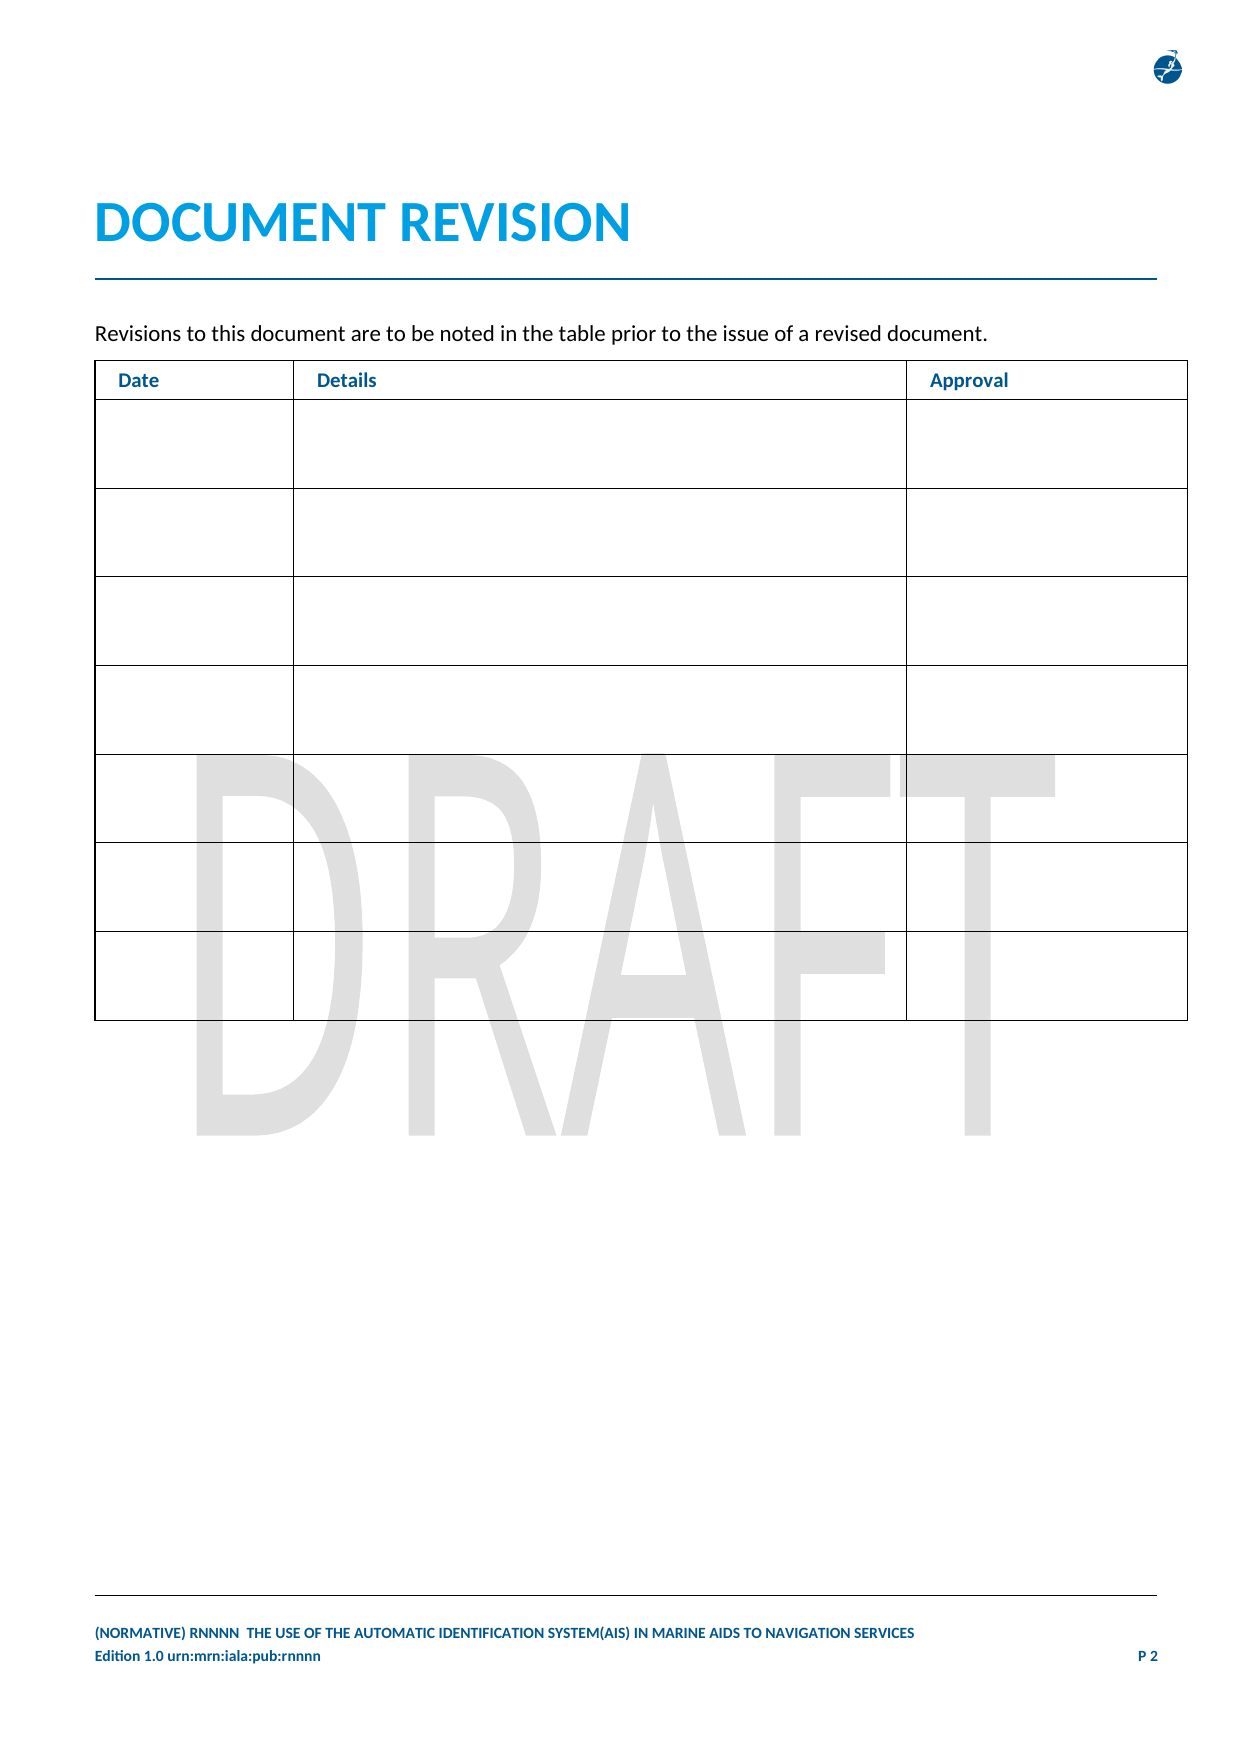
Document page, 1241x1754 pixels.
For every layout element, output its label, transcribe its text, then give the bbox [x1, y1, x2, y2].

table_cell [907, 489, 1187, 576]
table_cell [96, 666, 293, 753]
text Revisions to this document are to be noted in the table prior to the issue of a revised document. [94, 319, 1157, 347]
picture [1122, 0, 1241, 119]
table_cell [294, 666, 906, 753]
table_cell [907, 843, 1187, 931]
table_cell [96, 577, 293, 665]
table_cell [907, 577, 1187, 665]
table_cell [907, 400, 1187, 488]
table_cell [96, 932, 293, 1019]
table_cell [907, 755, 1187, 842]
table_cell [907, 666, 1187, 753]
table_header Date [96, 361, 293, 399]
table_cell [294, 755, 906, 842]
table_cell [294, 577, 906, 665]
table_header Details [294, 361, 906, 399]
table_header Approval [907, 361, 1187, 399]
table_cell [96, 755, 293, 842]
table_cell [294, 400, 906, 488]
table_cell [96, 489, 293, 576]
table_cell [294, 932, 906, 1019]
table_cell [294, 489, 906, 576]
table_cell [294, 843, 906, 931]
table_cell [907, 932, 1187, 1019]
table_cell [96, 843, 293, 931]
table_cell [96, 400, 293, 488]
